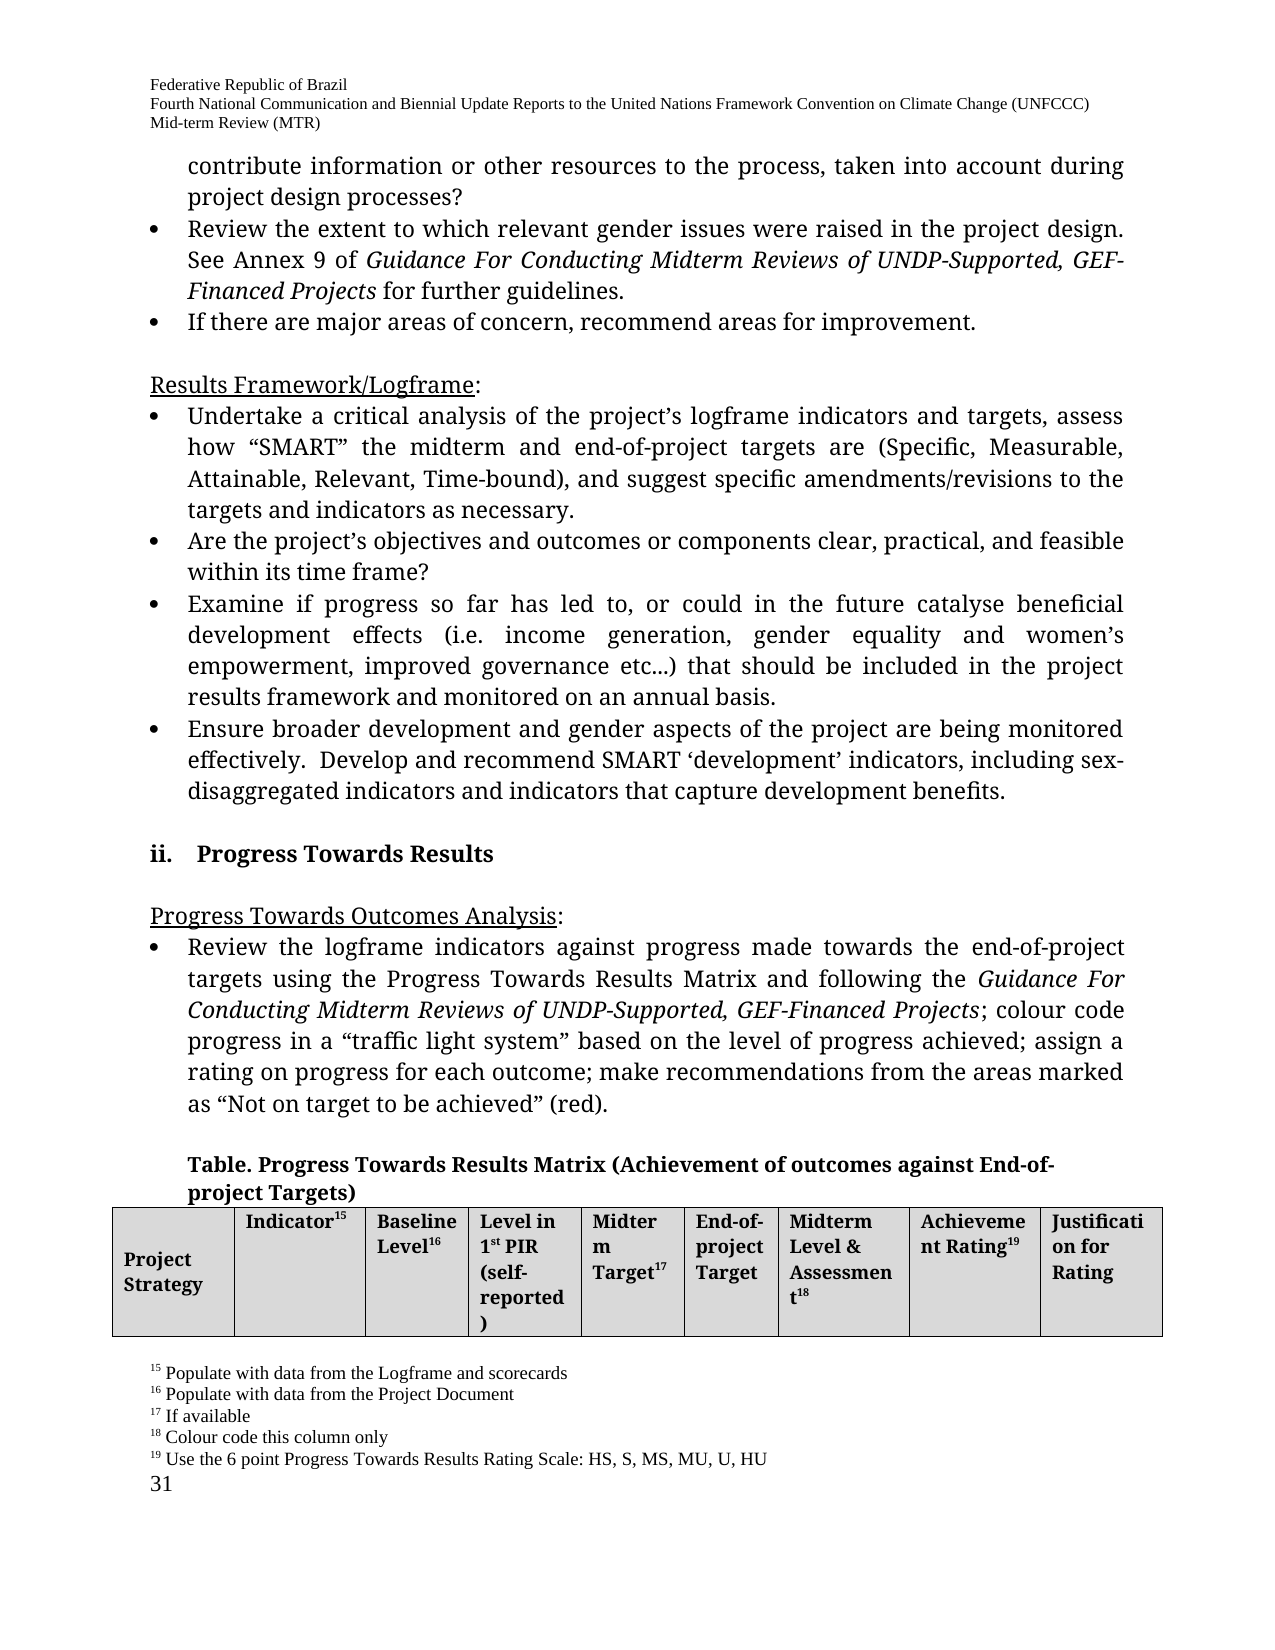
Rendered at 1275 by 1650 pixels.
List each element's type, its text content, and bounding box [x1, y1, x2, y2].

table_header Midterm Target [582, 1208, 684, 1336]
table_header End-of-project Target [685, 1208, 778, 1336]
text Table. Progress Towards Results Matrix (Achievement of outcomes against End-of-project Targets) [187, 1150, 1125, 1207]
list Examine if progress so far has led to, or could in the future catalyse beneficial development effects (i.e. income generation, gender equality and women’s empowerment, improved governance etc...) that should be included in the project results framework and monitored on an annual basis. [150, 587, 1125, 712]
table_header Project Strategy [113, 1208, 234, 1336]
list Ensure broader development and gender aspects of the project are being monitored effectively. Develop and recommend SMART ‘development’ indicators, including sex-disaggregated indicators and indicators that capture development benefits. [150, 712, 1125, 806]
text Results Framework/Logframe: [150, 369, 1125, 400]
list Are the project’s objectives and outcomes or components clear, practical, and feasible within its time frame? [150, 525, 1125, 587]
table_header Achievement Rating [910, 1208, 1040, 1336]
list Review the extent to which relevant gender issues were raised in the project design. See Annex 9 of Guidance For Conducting Midterm Reviews of UNDP-Supported, GEF-Financed Projects for further guidelines. [150, 212, 1125, 306]
table_header Justification for Rating [1041, 1208, 1162, 1336]
table_header Midterm Level & Assessment [779, 1208, 909, 1336]
list Review the logframe indicators against progress made towards the end-of-project targets using the Progress Towards Results Matrix and following the Guidance For Conducting Midterm Reviews of UNDP-Supported, GEF-Financed Projects; colour code progress in a “traffic light system” based on the level of progress achieved; assign a rating on progress for each outcome; make recommendations from the areas marked as “Not on target to be achieved” (red). [150, 931, 1125, 1119]
list If there are major areas of concern, recommend areas for improvement. [150, 306, 1125, 337]
text ii. Progress Towards Results [150, 837, 1125, 869]
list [150, 150, 1125, 212]
table_header Level in 1st PIR (self- reported) [469, 1208, 581, 1336]
list Undertake a critical analysis of the project’s logframe indicators and targets, assess how “SMART” the midterm and end-of-project targets are (Specific, Measurable, Attainable, Relevant, Time-bound), and suggest specific amendments/revisions to the targets and indicators as necessary. [150, 400, 1125, 525]
table_header Baseline Level [366, 1208, 468, 1336]
text Progress Towards Outcomes Analysis: [150, 900, 1125, 931]
table_header Indicator [235, 1208, 365, 1336]
